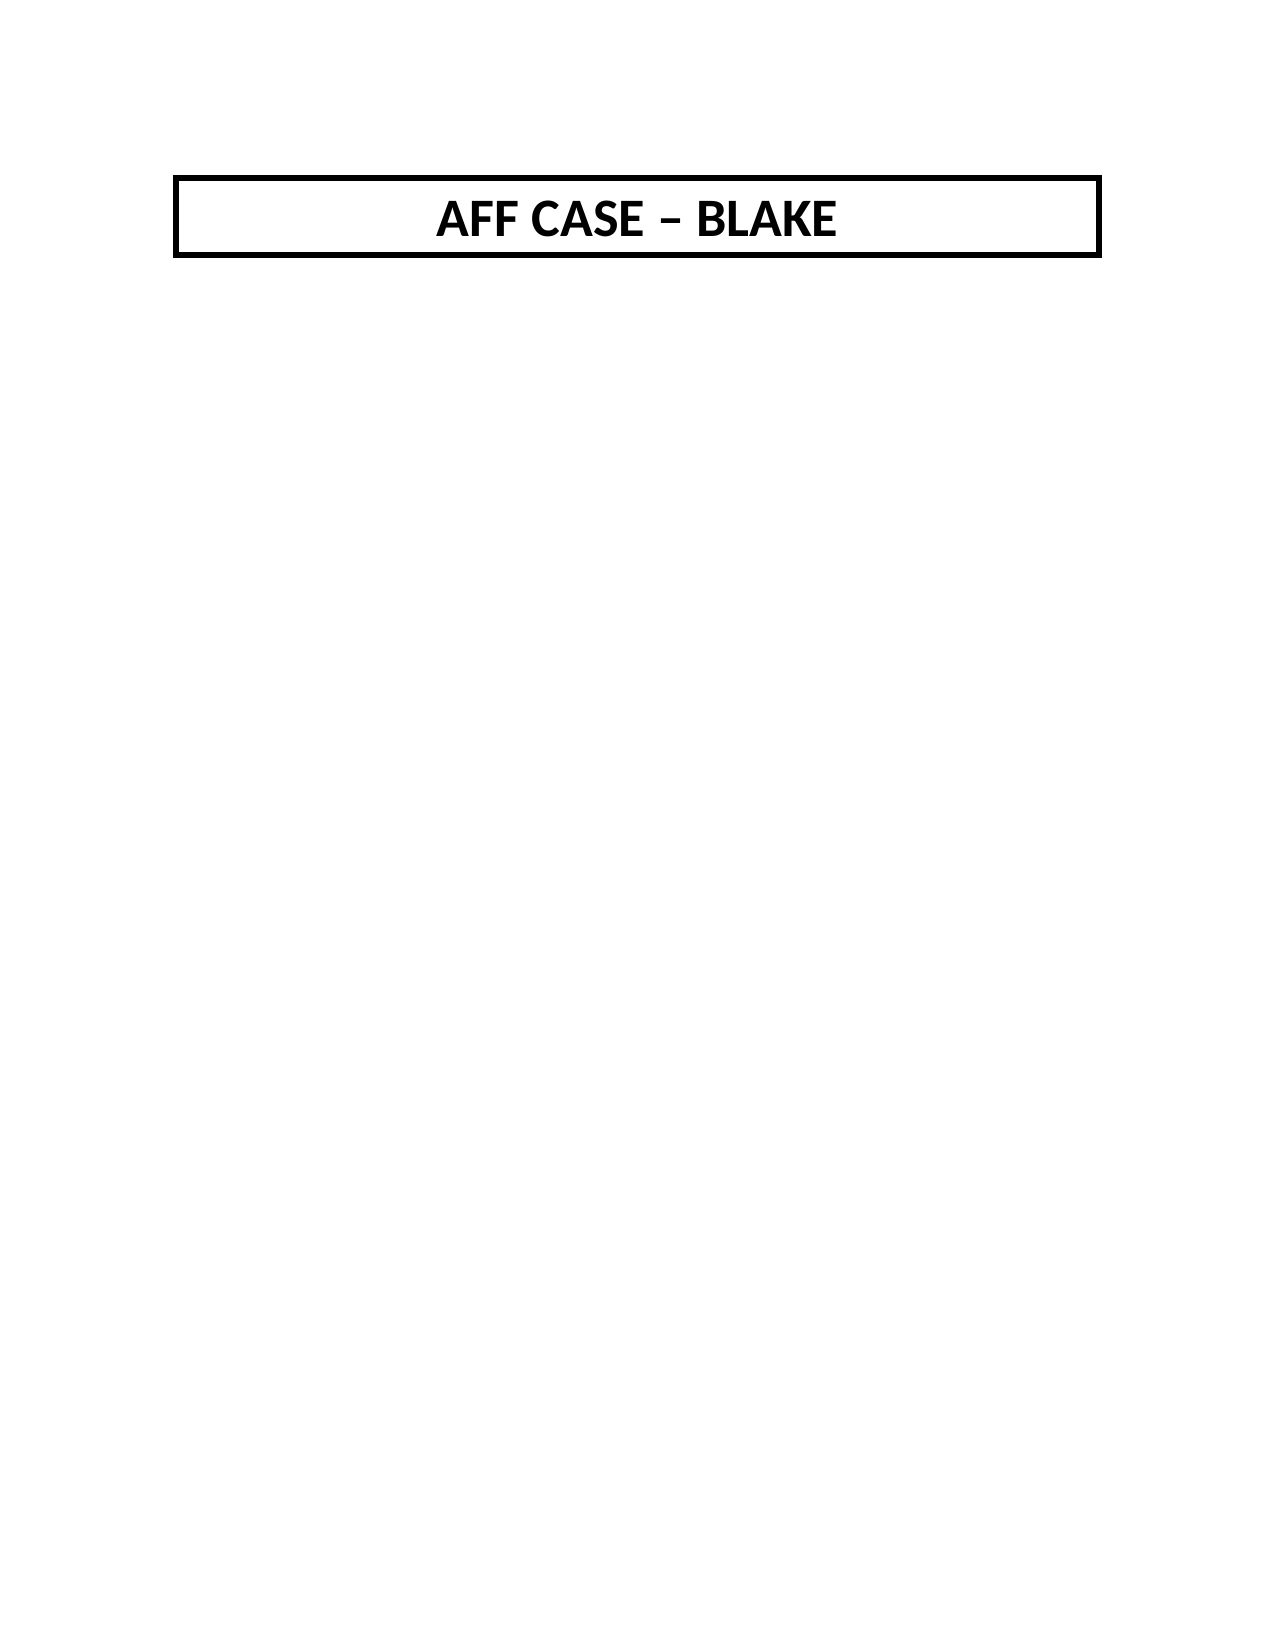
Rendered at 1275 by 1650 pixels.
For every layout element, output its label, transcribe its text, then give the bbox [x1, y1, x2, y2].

subtitle AFF CASE – BLAKE [179, 181, 1096, 252]
